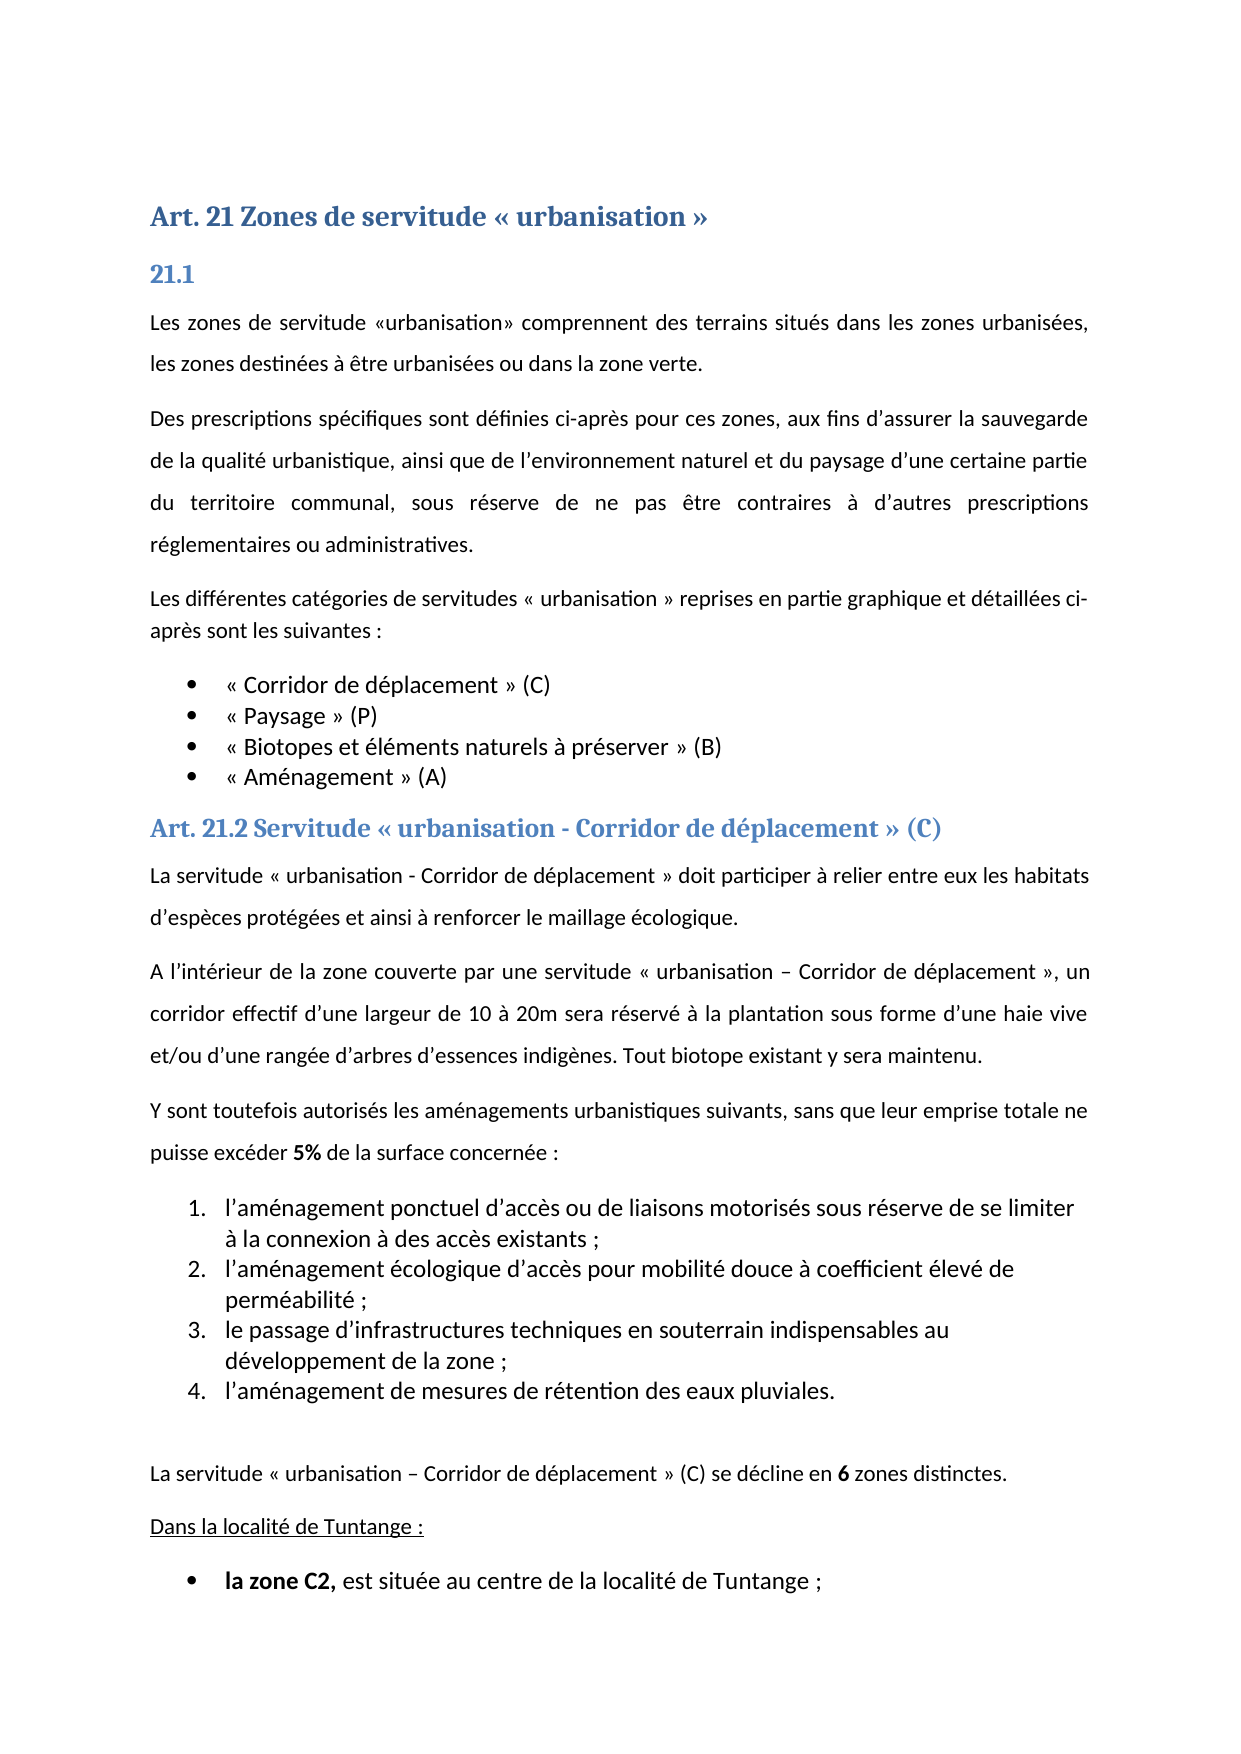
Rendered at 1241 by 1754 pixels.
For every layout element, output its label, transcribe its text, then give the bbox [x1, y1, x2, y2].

text Les zones de servitude «urbanisation» comprennent des terrains situés dans les zones urbanisées, les zones destinées à être urbanisées ou dans la zone verte. [150, 308, 1090, 378]
subtitle Art. 21 Zones de servitude « urbanisation » [150, 200, 1090, 233]
text Y sont toutefois autorisés les aménagements urbanistiques suivants, sans que leur emprise totale ne puisse excéder 5% de la surface concernée : [150, 1096, 1090, 1166]
list « Corridor de déplacement » (C) [187, 670, 1090, 700]
text La servitude « urbanisation – Corridor de déplacement » (C) se décline en 6 zones distinctes. [150, 1459, 1090, 1487]
list « Biotopes et éléments naturels à préserver » (B) [187, 731, 1090, 761]
list l’aménagement de mesures de rétention des eaux pluviales. [187, 1375, 1090, 1406]
list l’aménagement écologique d’accès pour mobilité douce à coefficient élevé de perméabilité ; [187, 1253, 1090, 1314]
text Des prescriptions spécifiques sont définies ci-après pour ces zones, aux fins d’assurer la sauvegarde de la qualité urbanistique, ainsi que de l’environnement naturel et du paysage d’une certaine partie du territoire communal, sous réserve de ne pas être contraires à d’autres prescriptions réglementaires ou administratives. [150, 404, 1090, 558]
text Les différentes catégories de servitudes « urbanisation » reprises en partie graphique et détaillées ci-après sont les suivantes : [150, 584, 1090, 645]
list « Paysage » (P) [187, 700, 1090, 731]
subtitle Art. 21.2 Servitude « urbanisation - Corridor de déplacement » (C) [150, 813, 1090, 844]
list la zone C2, est située au centre de la localité de Tuntange ; [187, 1565, 1090, 1595]
text A l’intérieur de la zone couverte par une servitude « urbanisation – Corridor de déplacement », un corridor effectif d’une largeur de 10 à 20m sera réservé à la plantation sous forme d’une haie vive et/ou d’une rangée d’arbres d’essences indigènes. Tout biotope existant y sera maintenu. [150, 957, 1090, 1069]
list le passage d’infrastructures techniques en souterrain indispensables au développement de la zone ; [187, 1314, 1090, 1375]
list l’aménagement ponctuel d’accès ou de liaisons motorisés sous réserve de se limiter à la connexion à des accès existants ; [187, 1192, 1090, 1253]
text Dans la localité de Tuntange : [150, 1512, 1090, 1540]
list « Aménagement » (A) [187, 761, 1090, 792]
subtitle 21.1 [150, 259, 1090, 291]
text La servitude « urbanisation - Corridor de déplacement » doit participer à relier entre eux les habitats d’espèces protégées et ainsi à renforcer le maillage écologique. [150, 861, 1090, 931]
